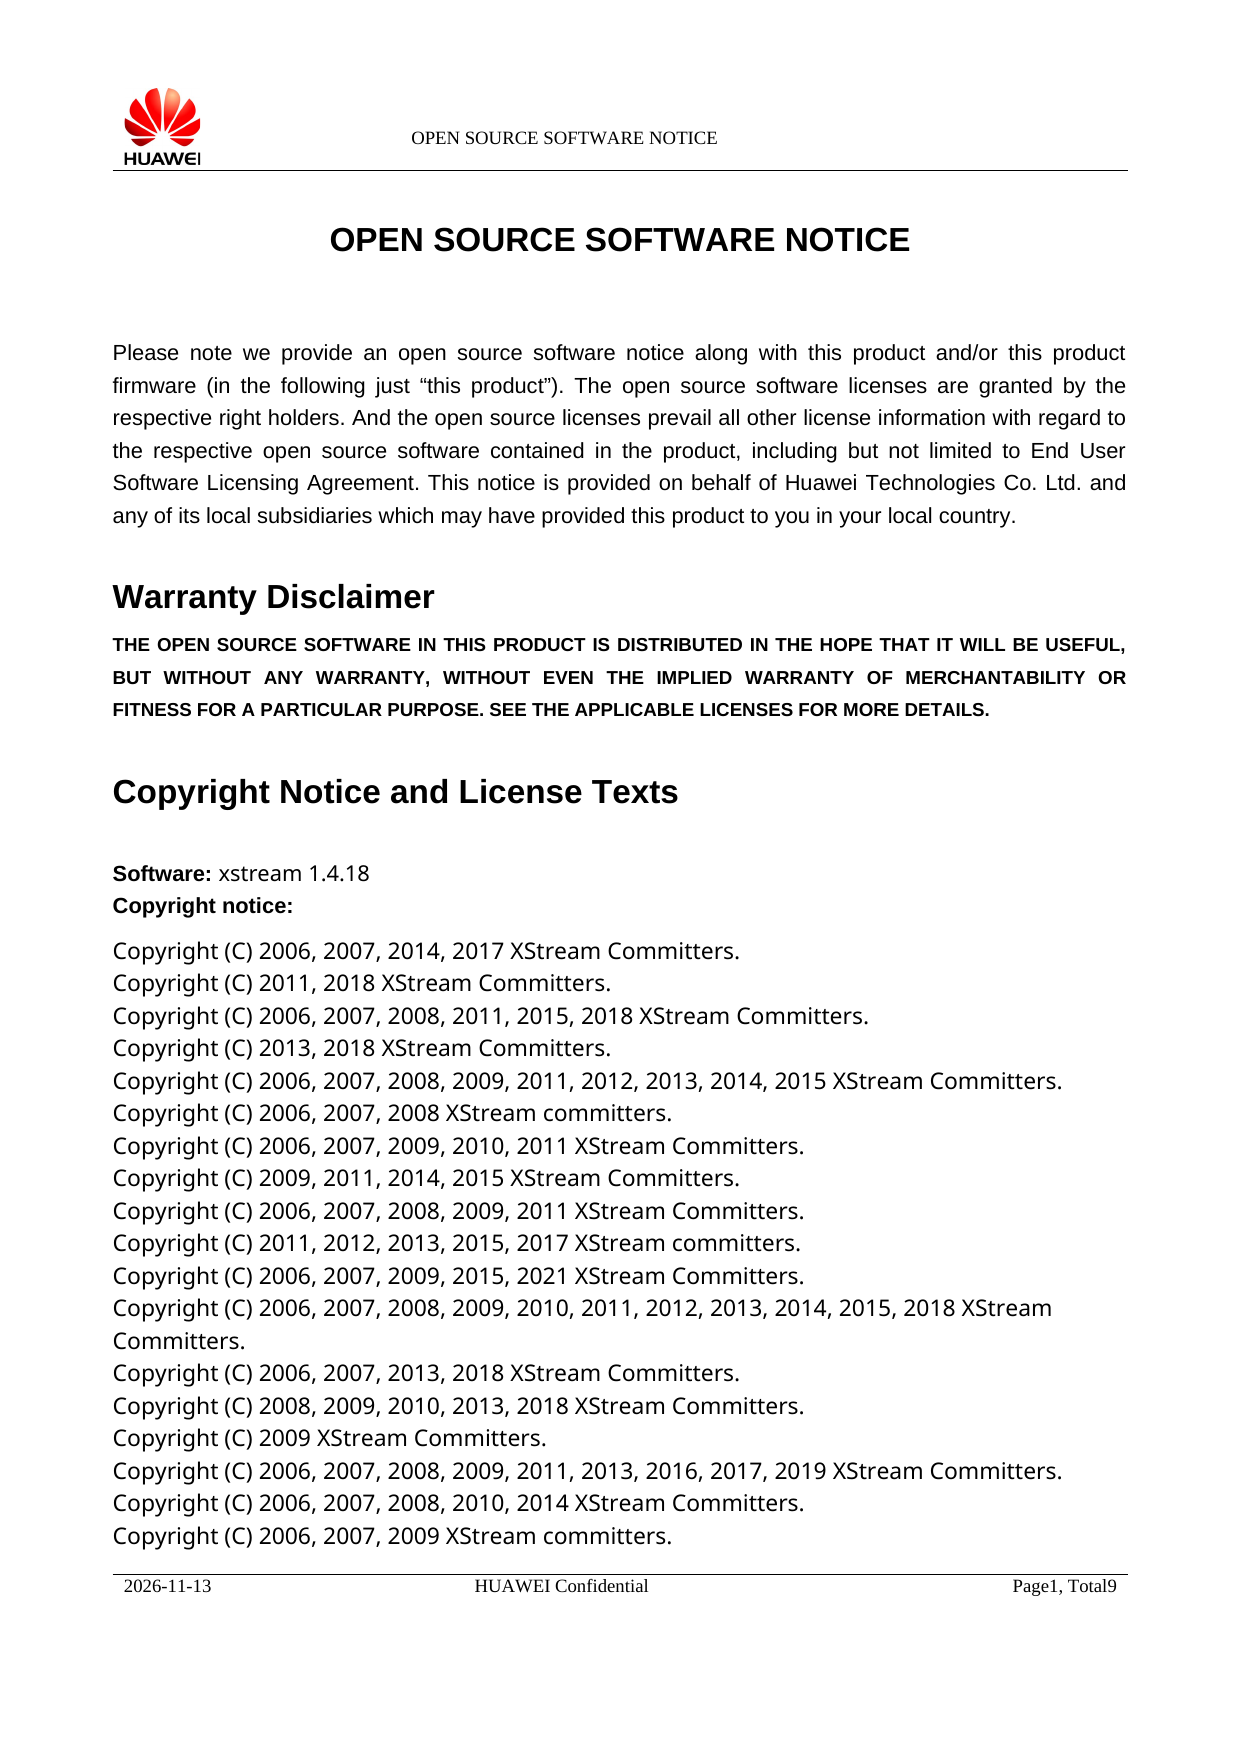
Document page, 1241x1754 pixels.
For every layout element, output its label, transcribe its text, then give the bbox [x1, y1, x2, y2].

text The open source software in this product is distributed in the hope that it will be useful, but WITHOUT ANY WARRANTY, without even the implied warranty of MERCHANTABILITY or FITNESS FOR A PARTICULAR PURPOSE. See the applicable licenses for more details. [112, 629, 1128, 726]
picture [124, 88, 201, 165]
text Copyright Notice and License Texts [112, 759, 1128, 824]
text Please note we provide an open source software notice along with this product and/or this product firmware (in the following just “this product”). The open source software licenses are granted by the respective right holders. And the open source licenses prevail all other license information with regard to the respective open source software contained in the product, including but not limited to End User Software Licensing Agreement. This notice is provided on behalf of Huawei Technologies Co. Ltd. and any of its local subsidiaries which may have provided this product to you in your local country. [112, 336, 1128, 531]
text Copyright notice: [112, 889, 1128, 921]
text Warranty Disclaimer [112, 564, 1128, 629]
title Software: xstream 1.4.18 [112, 856, 1128, 889]
text OPEN SOURCE SOFTWARE NOTICE [112, 206, 1128, 271]
